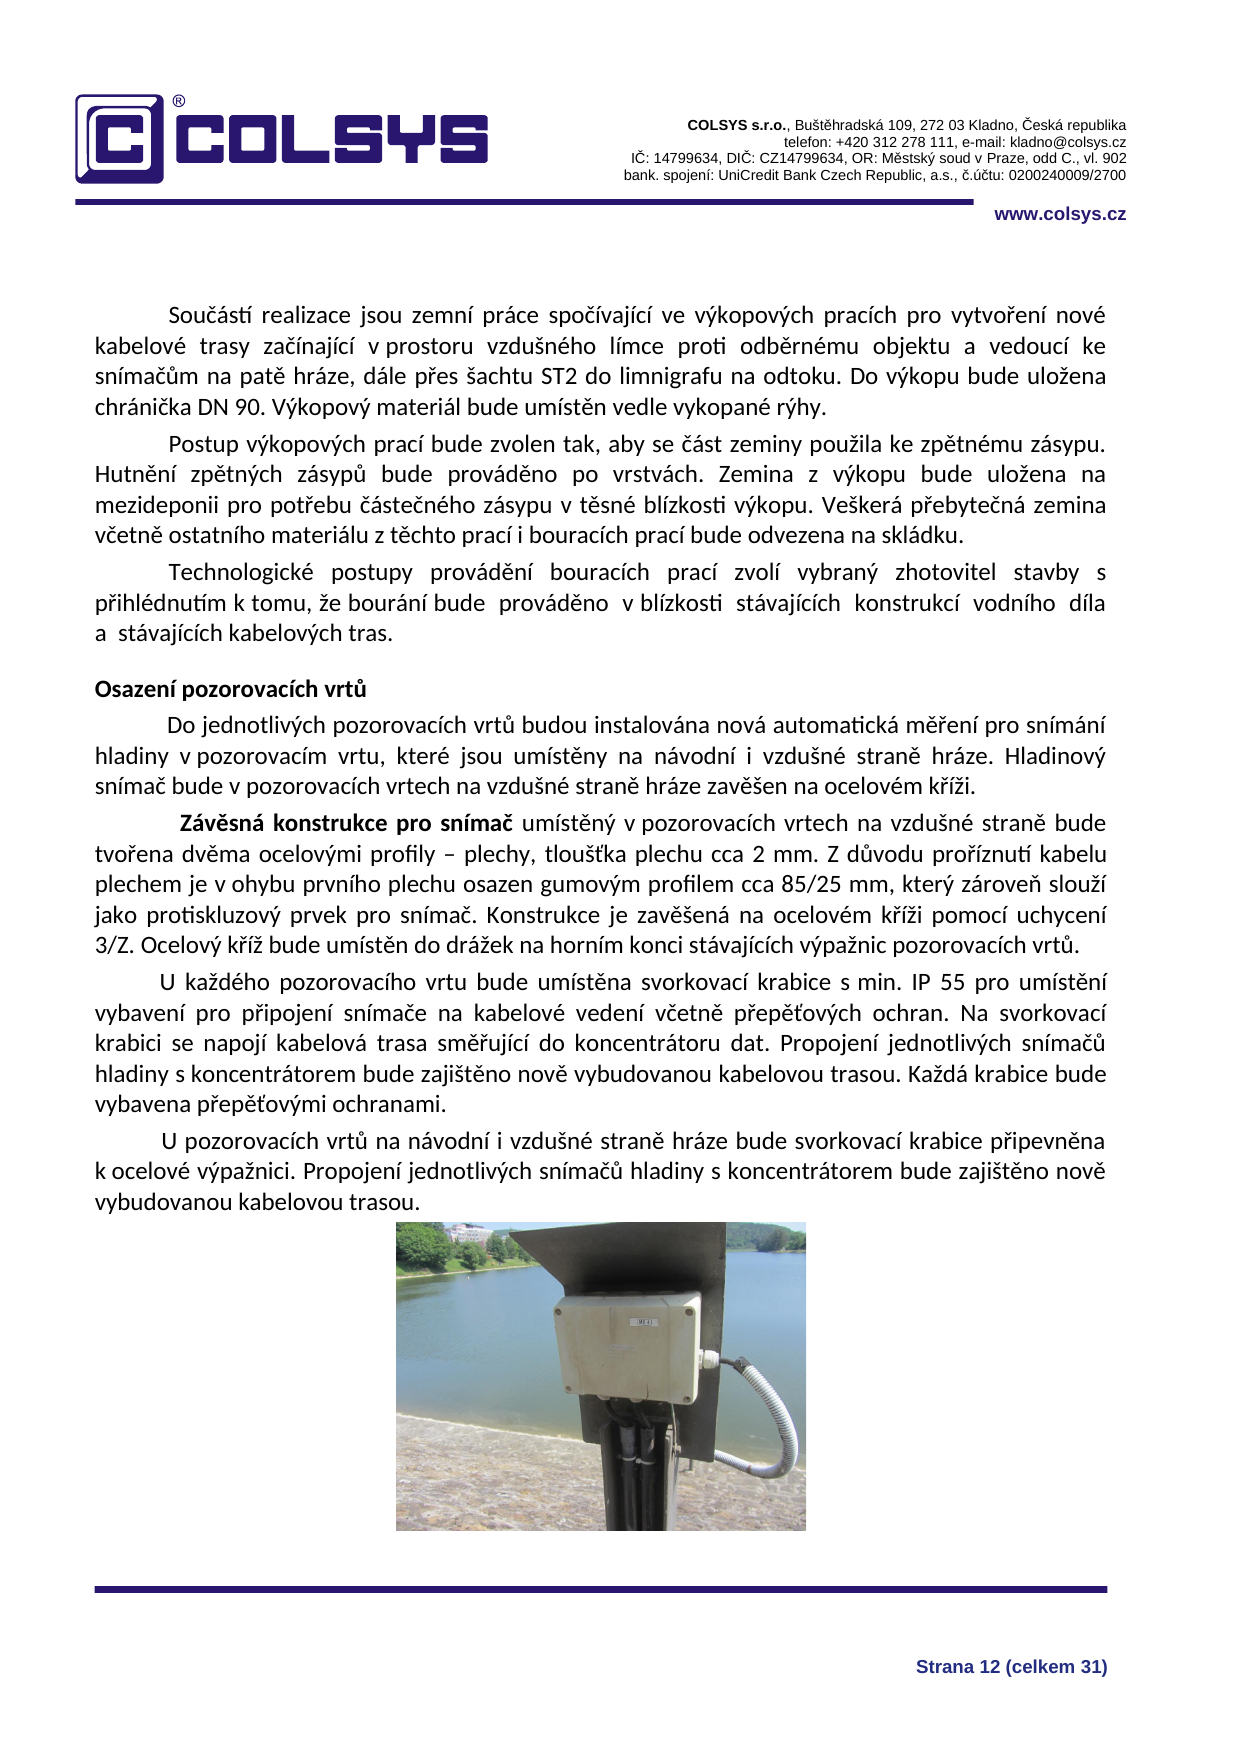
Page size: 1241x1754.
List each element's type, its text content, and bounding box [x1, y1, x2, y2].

text U pozorovacích vrtů na návodní i vzdušné straně hráze bude svorkovací krabice připevněna k ocelové výpažnici. Propojení jednotlivých snímačů hladiny s koncentrátorem bude zajištěno nově vybudovanou kabelovou trasou. [94, 1125, 1107, 1217]
text Osazení pozorovacích vrtů [94, 673, 1107, 703]
text Do jednotlivých pozorovacích vrtů budou instalována nová automatická měření pro snímání hladiny v pozorovacím vrtu, které jsou umístěny na návodní i vzdušné straně hráze. Hladinový snímač bude v pozorovacích vrtech na vzdušné straně hráze zavěšen na ocelovém kříži. [94, 709, 1107, 801]
text Závěsná konstrukce pro snímač umístěný v pozorovacích vrtech na vzdušné straně bude tvořena dvěma ocelovými profily – plechy, tloušťka plechu cca 2 mm. Z důvodu proříznutí kabelu plechem je v ohybu prvního plechu osazen gumovým profilem cca 85/25 mm, který zároveň slouží jako protiskluzový prvek pro snímač. Konstrukce je zavěšená na ocelovém kříži pomocí uchycení 3/Z. Ocelový kříž bude umístěn do drážek na horním konci stávajících výpažnic pozorovacích vrtů. [94, 807, 1107, 960]
text U každého pozorovacího vrtu bude umístěna svorkovací krabice s min. IP 55 pro umístění vybavení pro připojení snímače na kabelové vedení včetně přepěťových ochran. Na svorkovací krabici se napojí kabelová trasa směřující do koncentrátoru dat. Propojení jednotlivých snímačů hladiny s koncentrátorem bude zajištěno nově vybudovanou kabelovou trasou. Každá krabice bude vybavena přepěťovými ochranami. [94, 966, 1107, 1119]
text Součástí realizace jsou zemní práce spočívající ve výkopových pracích pro vytvoření nové kabelové trasy začínající v prostoru vzdušného límce proti odběrnému objektu a vedoucí ke snímačům na patě hráze, dále přes šachtu ST2 do limnigrafu na odtoku. Do výkopu bude uložena chránička DN 90. Výkopový materiál bude umístěn vedle vykopané rýhy. [94, 299, 1107, 422]
text Technologické postupy provádění bouracích prací zvolí vybraný zhotovitel stavby s přihlédnutím k tomu, že bourání bude prováděno v blízkosti stávajících konstrukcí vodního díla a stávajících kabelových tras. [94, 556, 1107, 648]
picture [396, 1222, 807, 1531]
text Postup výkopových prací bude zvolen tak, aby se část zeminy použila ke zpětnému zásypu. Hutnění zpětných zásypů bude prováděno po vrstvách. Zemina z výkopu bude uložena na mezideponii pro potřebu částečného zásypu v těsné blízkosti výkopu. Veškerá přebytečná zemina včetně ostatního materiálu z těchto prací i bouracích prací bude odvezena na skládku. [94, 428, 1107, 550]
